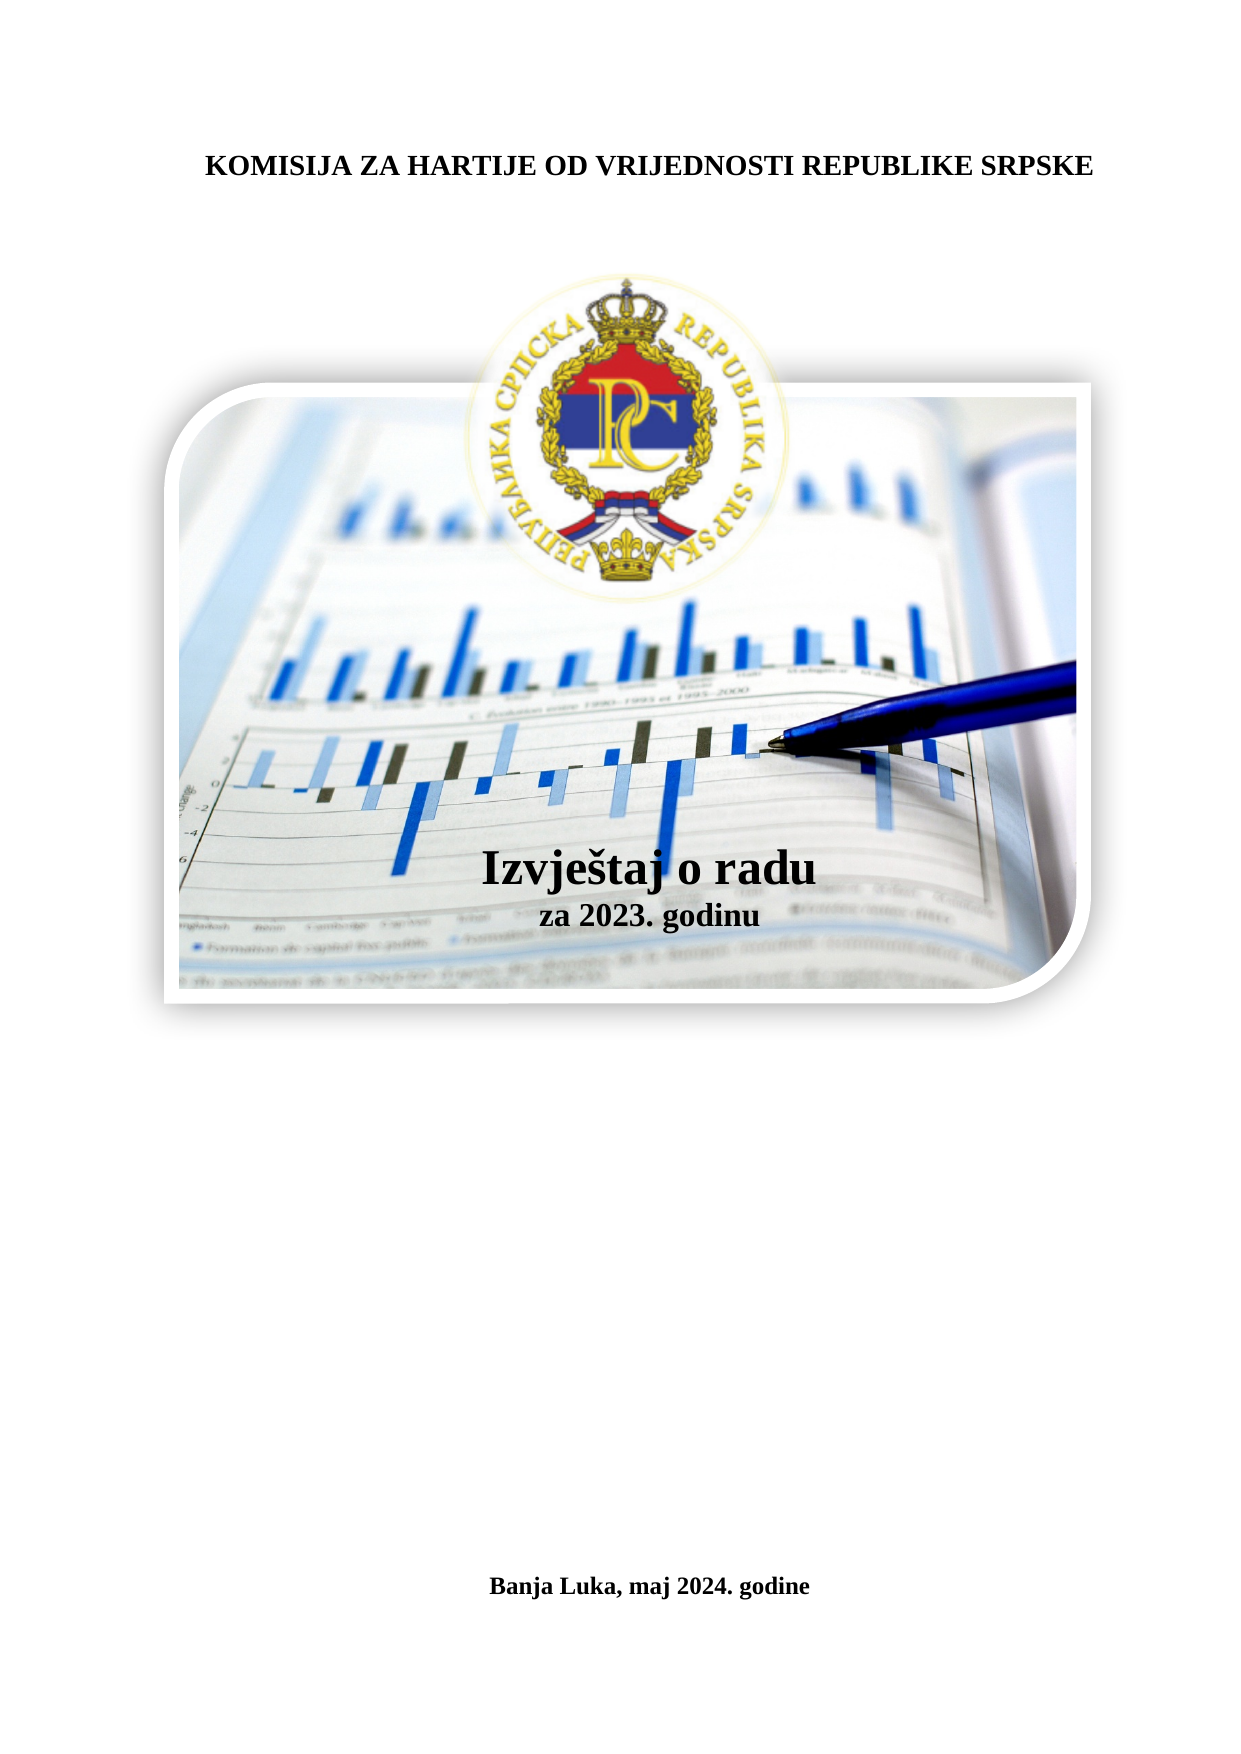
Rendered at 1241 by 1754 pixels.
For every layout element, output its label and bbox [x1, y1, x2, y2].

picture [179, 289, 1076, 988]
